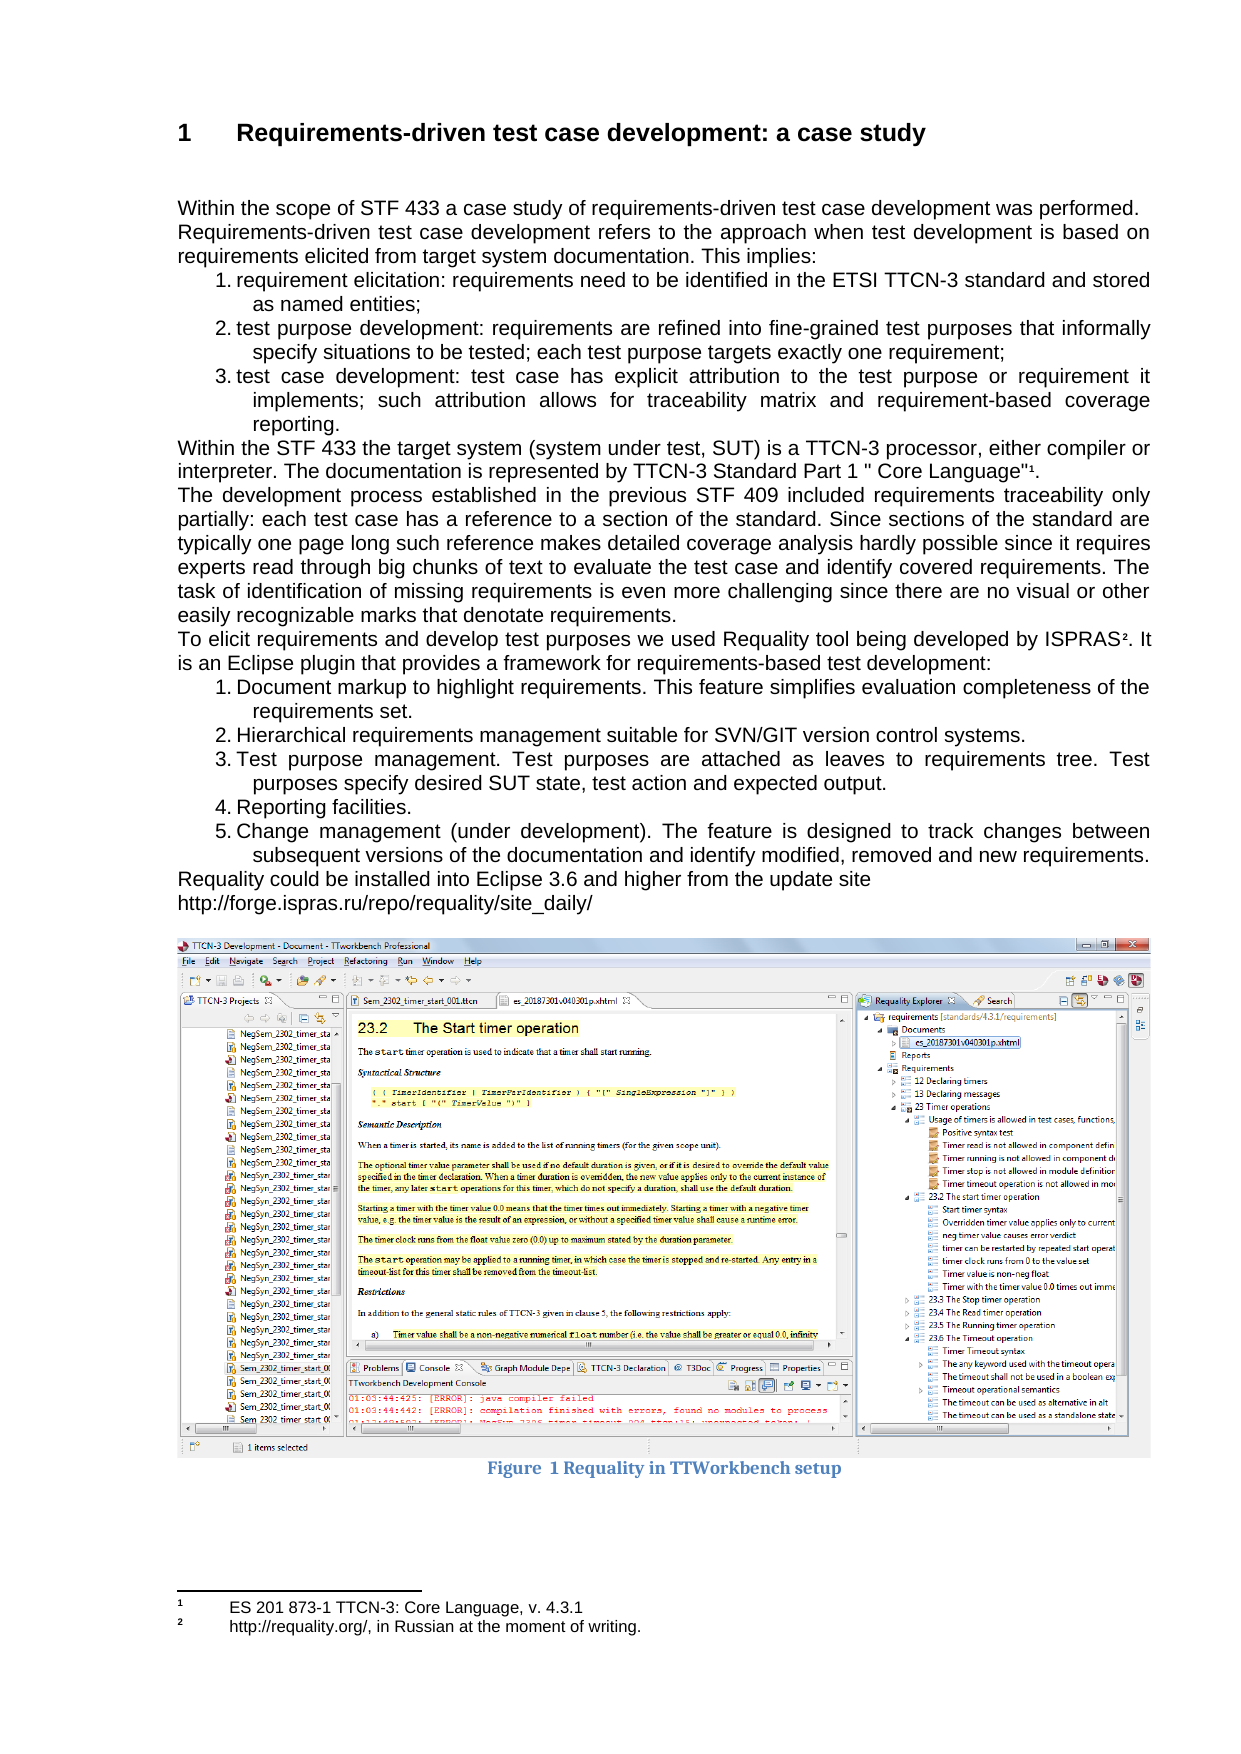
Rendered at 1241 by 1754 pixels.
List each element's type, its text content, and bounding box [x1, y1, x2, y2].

list Change management (under development). The feature is designed to track changes between subsequent versions of the documentation and identify modified, removed and new requirements. [215, 819, 1152, 867]
text Figure 1 Requality in TTWorkbench setup [177, 1458, 1152, 1479]
list requirement elicitation: requirements need to be identified in the ETSI TTCN-3 standard and stored as named entities; [215, 268, 1152, 316]
list Reporting facilities. [215, 795, 1152, 819]
list test purpose development: requirements are refined into fine-grained test purposes that informally specify situations to be tested; each test purpose targets exactly one requirement; [215, 316, 1152, 363]
picture [177, 938, 1151, 1458]
text Within the scope of STF 433 a case study of requirements-driven test case development was performed. [177, 196, 1152, 220]
list Document markup to highlight requirements. This feature simplifies evaluation completeness of the requirements set. [215, 675, 1152, 723]
text http://forge.ispras.ru/repo/requality/site_daily/ [177, 891, 1152, 914]
text Requirements-driven test case development refers to the approach when test development is based on requirements elicited from target system documentation. This implies: [177, 220, 1152, 268]
text Requality could be installed into Eclipse 3.6 and higher from the update site [177, 867, 1152, 891]
subtitle Requirements-driven test case development: a case study [177, 118, 1152, 147]
list Hierarchical requirements management suitable for SVN/GIT version control systems. [215, 723, 1152, 747]
list Test purpose management. Test purposes are attached as leaves to requirements tree. Test purposes specify desired SUT state, test action and expected output. [215, 747, 1152, 795]
text The development process established in the previous STF 409 included requirements traceability only partially: each test case has a reference to a section of the standard. Since sections of the standard are typically one page long such reference makes detailed coverage analysis hardly possible since it requires experts read through big chunks of text to evaluate the test case and identify covered requirements. The task of identification of missing requirements is even more challenging since there are no visual or other easily recognizable marks that denotate requirements. [177, 483, 1152, 627]
list test case development: test case has explicit attribution to the test purpose or requirement it implements; such attribution allows for traceability matrix and requirement-based coverage reporting. [215, 363, 1152, 435]
text To elicit requirements and develop test purposes we used Requality tool being developed by ISPRAS. It is an Eclipse plugin that provides a framework for requirements-based test development: [177, 627, 1152, 675]
text Within the STF 433 the target system (system under test, SUT) is a TTCN-3 processor, either compiler or interpreter. The documentation is represented by TTCN-3 Standard Part 1 " Core Language". [177, 435, 1152, 483]
